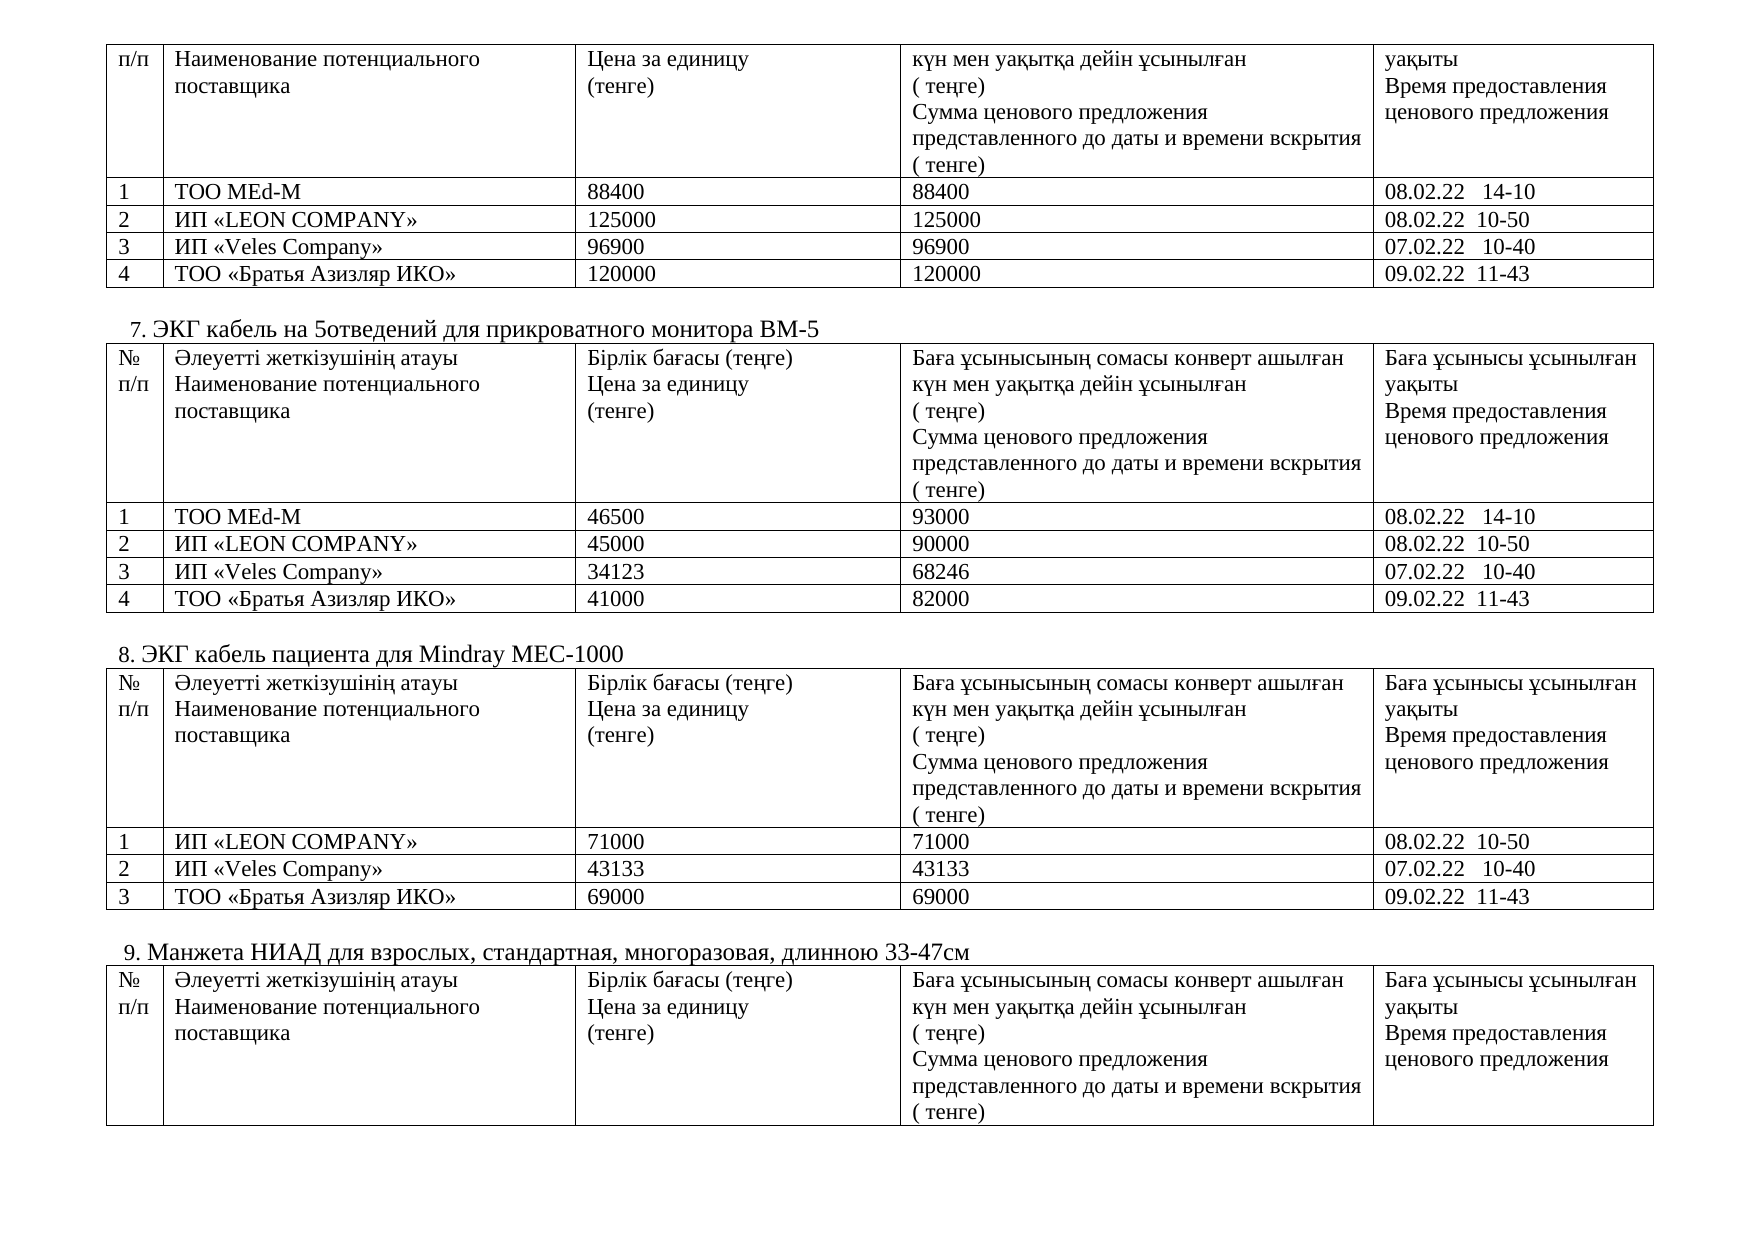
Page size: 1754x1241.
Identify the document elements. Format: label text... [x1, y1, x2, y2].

table_cell 08.02.22 10-50 [1374, 828, 1653, 854]
table_cell 43133 [901, 855, 1373, 882]
table_cell ИП «Veles Company» [164, 233, 575, 259]
table_cell 07.02.22 10-40 [1374, 855, 1653, 882]
table_cell 82000 [901, 585, 1373, 612]
table_header № п/п [107, 966, 163, 1124]
table_cell 71000 [576, 828, 900, 854]
table_cell 4 [107, 260, 163, 287]
table_cell 96900 [576, 233, 900, 259]
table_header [1374, 45, 1653, 177]
table_cell 1 [107, 503, 163, 529]
table_cell 08.02.22 10-50 [1374, 531, 1653, 557]
table_cell 125000 [576, 206, 900, 232]
table_header № п/п [107, 344, 163, 502]
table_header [901, 966, 1373, 1124]
table_header Баға ұсынысы ұсынылған уақыты Время предоставления ценового предложения [1374, 669, 1653, 827]
text 8. ЭКГ кабель пациента для Mindray MEC-1000 [118, 639, 1636, 668]
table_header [164, 966, 575, 1124]
table_cell 07.02.22 10-40 [1374, 233, 1653, 259]
table_header № п/п [107, 45, 163, 177]
table_cell 68246 [901, 558, 1373, 584]
table_cell 45000 [576, 531, 900, 557]
table_header Әлеуетті жеткізушінің атауы Наименование потенциального поставщика [164, 344, 575, 502]
table_cell ИП «Veles Company» [164, 855, 575, 882]
table_header Әлеуетті жеткізушінің атауы Наименование потенциального поставщика [164, 669, 575, 827]
table_cell 09.02.22 11-43 [1374, 883, 1653, 909]
table_cell 120000 [901, 260, 1373, 287]
table_cell 08.02.22 14-10 [1374, 503, 1653, 529]
table_cell ИП «Veles Company» [164, 558, 575, 584]
table_cell 90000 [901, 531, 1373, 557]
table_cell 34123 [576, 558, 900, 584]
table_header Бірлік бағасы (теңге) Цена за единицу (тенге) [576, 669, 900, 827]
table_cell 88400 [576, 178, 900, 204]
table_cell 46500 [576, 503, 900, 529]
table_cell 3 [107, 233, 163, 259]
table_cell 1 [107, 828, 163, 854]
text 9. Манжета НИАД для взрослых, стандартная, многоразовая, длинною 33-47см [118, 937, 1636, 965]
table_cell 07.02.22 10-40 [1374, 558, 1653, 584]
table_cell 41000 [576, 585, 900, 612]
text 7. ЭКГ кабель на 5отведений для прикроватного монитора ВМ-5 [118, 314, 1636, 343]
table_cell ТОО «Братья Азизляр ИКО» [164, 883, 575, 909]
table_cell 09.02.22 11-43 [1374, 260, 1653, 287]
table_header Бірлік бағасы (теңге) Цена за единицу (тенге) [576, 344, 900, 502]
table_cell ИП «LEON COMPANY» [164, 828, 575, 854]
table_cell 08.02.22 14-10 [1374, 178, 1653, 204]
table_cell 120000 [576, 260, 900, 287]
table_header № п/п [107, 669, 163, 827]
table_cell 88400 [901, 178, 1373, 204]
table_cell 3 [107, 558, 163, 584]
table_cell 4 [107, 585, 163, 612]
table_cell 43133 [576, 855, 900, 882]
table_cell ИП «LEON COMPANY» [164, 206, 575, 232]
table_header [164, 45, 575, 177]
table_cell 69000 [576, 883, 900, 909]
table_cell 2 [107, 855, 163, 882]
table_cell 2 [107, 206, 163, 232]
table_cell 3 [107, 883, 163, 909]
table_header Баға ұсынысы ұсынылған уақыты Время предоставления ценового предложения [1374, 344, 1653, 502]
table_cell 69000 [901, 883, 1373, 909]
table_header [576, 966, 900, 1124]
table_cell ТОО МЕd-М [164, 178, 575, 204]
table_cell 125000 [901, 206, 1373, 232]
table_cell ТОО «Братья Азизляр ИКО» [164, 585, 575, 612]
table_cell 1 [107, 178, 163, 204]
table_cell ТОО МЕd-М [164, 503, 575, 529]
table_cell ИП «LEON COMPANY» [164, 531, 575, 557]
table_cell ТОО «Братья Азизляр ИКО» [164, 260, 575, 287]
table_cell 08.02.22 10-50 [1374, 206, 1653, 232]
table_cell 96900 [901, 233, 1373, 259]
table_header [576, 45, 900, 177]
table_cell 09.02.22 11-43 [1374, 585, 1653, 612]
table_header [1374, 966, 1653, 1124]
table_cell 71000 [901, 828, 1373, 854]
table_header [901, 45, 1373, 177]
table_cell 2 [107, 531, 163, 557]
table_cell 93000 [901, 503, 1373, 529]
